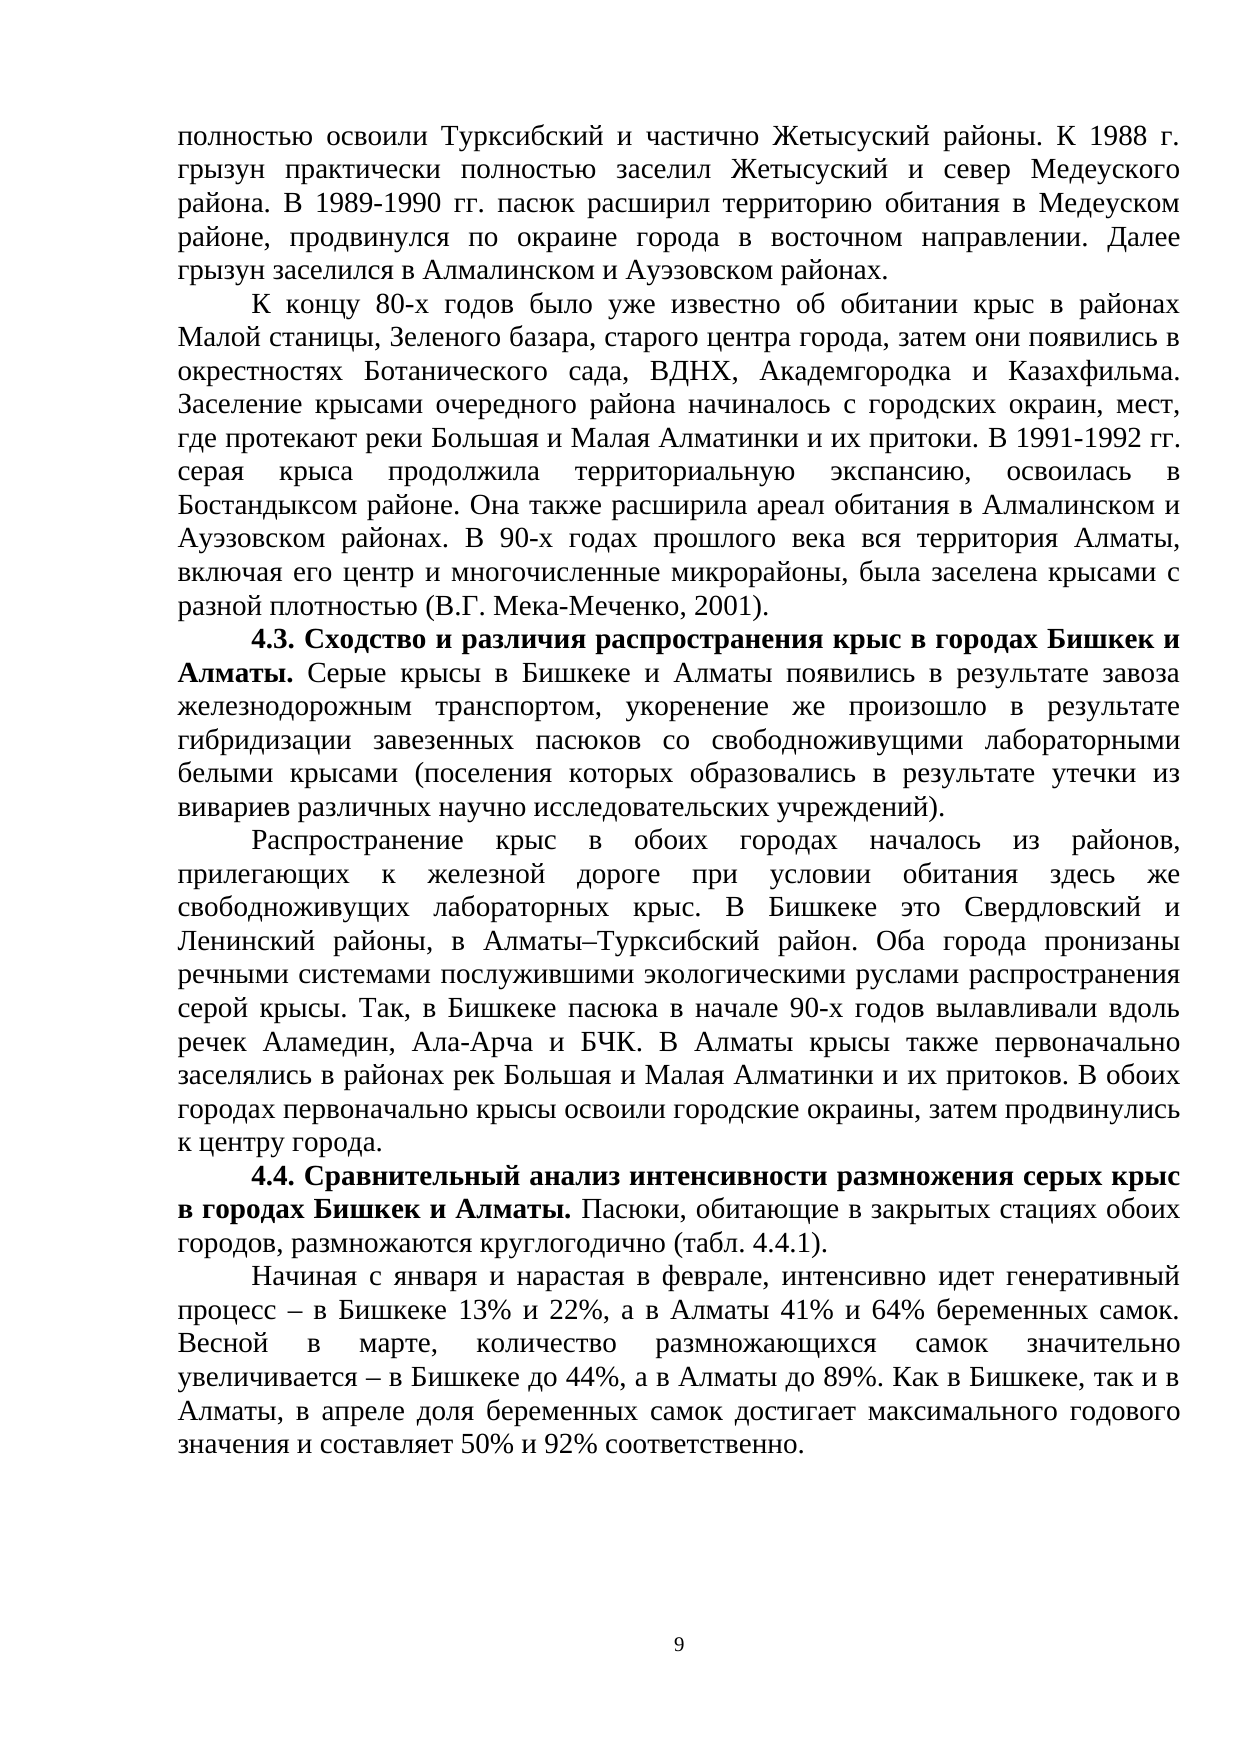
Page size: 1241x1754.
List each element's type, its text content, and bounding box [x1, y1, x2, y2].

text Начиная с января и нарастая в феврале, интенсивно идет генеративный процесс – в Бишкеке 13% и 22%, а в Алматы 41% и 64% беременных самок. Весной в марте, количество размножающихся самок значительно увеличивается – в Бишкеке до 44%, а в Алматы до 89%. Как в Бишкеке, так и в Алматы, в апреле доля беременных самок достигает максимального годового значения и составляет 50% и 92% соответственно. [177, 1258, 1181, 1460]
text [177, 118, 1181, 286]
text К концу 80-х годов было уже известно об обитании крыс в районах Малой станицы, Зеленого базара, старого центра города, затем они появились в окрестностях Ботанического сада, ВДНХ, Академгородка и Казахфильма. Заселение крысами очередного района начиналось с городских окраин, мест, где протекают реки Большая и Малая Алматинки и их притоки. В 1991-1992 гг. серая крыса продолжила территориальную экспансию, освоилась в Бостандыксом районе. Она также расширила ареал обитания в Алмалинском и Ауэзовском районах. В 90-х годах прошлого века вся территория Алматы, включая его центр и многочисленные микрорайоны, была заселена крысами с разной плотностью (В.Г. Мека-Меченко, 2001). [177, 286, 1181, 621]
text 4.4. Сравнительный анализ интенсивности размножения серых крыс в городах Бишкек и Алматы. Пасюки, обитающие в закрытых стациях обоих городов, размножаются круглогодично (табл. 4.4.1). [177, 1158, 1181, 1258]
text Распространение крыс в обоих городах началось из районов, прилегающих к железной дороге при условии обитания здесь же свободноживущих лабораторных крыс. В Бишкеке это Свердловский и Ленинский районы, в Алматы–Турксибский район. Оба города пронизаны речными системами послужившими экологическими руслами распространения серой крысы. Так, в Бишкеке пасюка в начале 90-х годов вылавливали вдоль речек Аламедин, Ала-Арча и БЧК. В Алматы крысы также первоначально заселялись в районах рек Большая и Малая Алматинки и их притоков. В обоих городах первоначально крысы освоили городские окраины, затем продвинулись к центру города. [177, 822, 1181, 1158]
text 4.3. Сходство и различия распространения крыс в городах Бишкек и Алматы. Серые крысы в Бишкеке и Алматы появились в результате завоза железнодорожным транспортом, укоренение же произошло в результате гибридизации завезенных пасюков со свободноживущими лабораторными белыми крысами (поселения которых образовались в результате утечки из вивариев различных научно исследовательских учреждений). [177, 621, 1181, 822]
